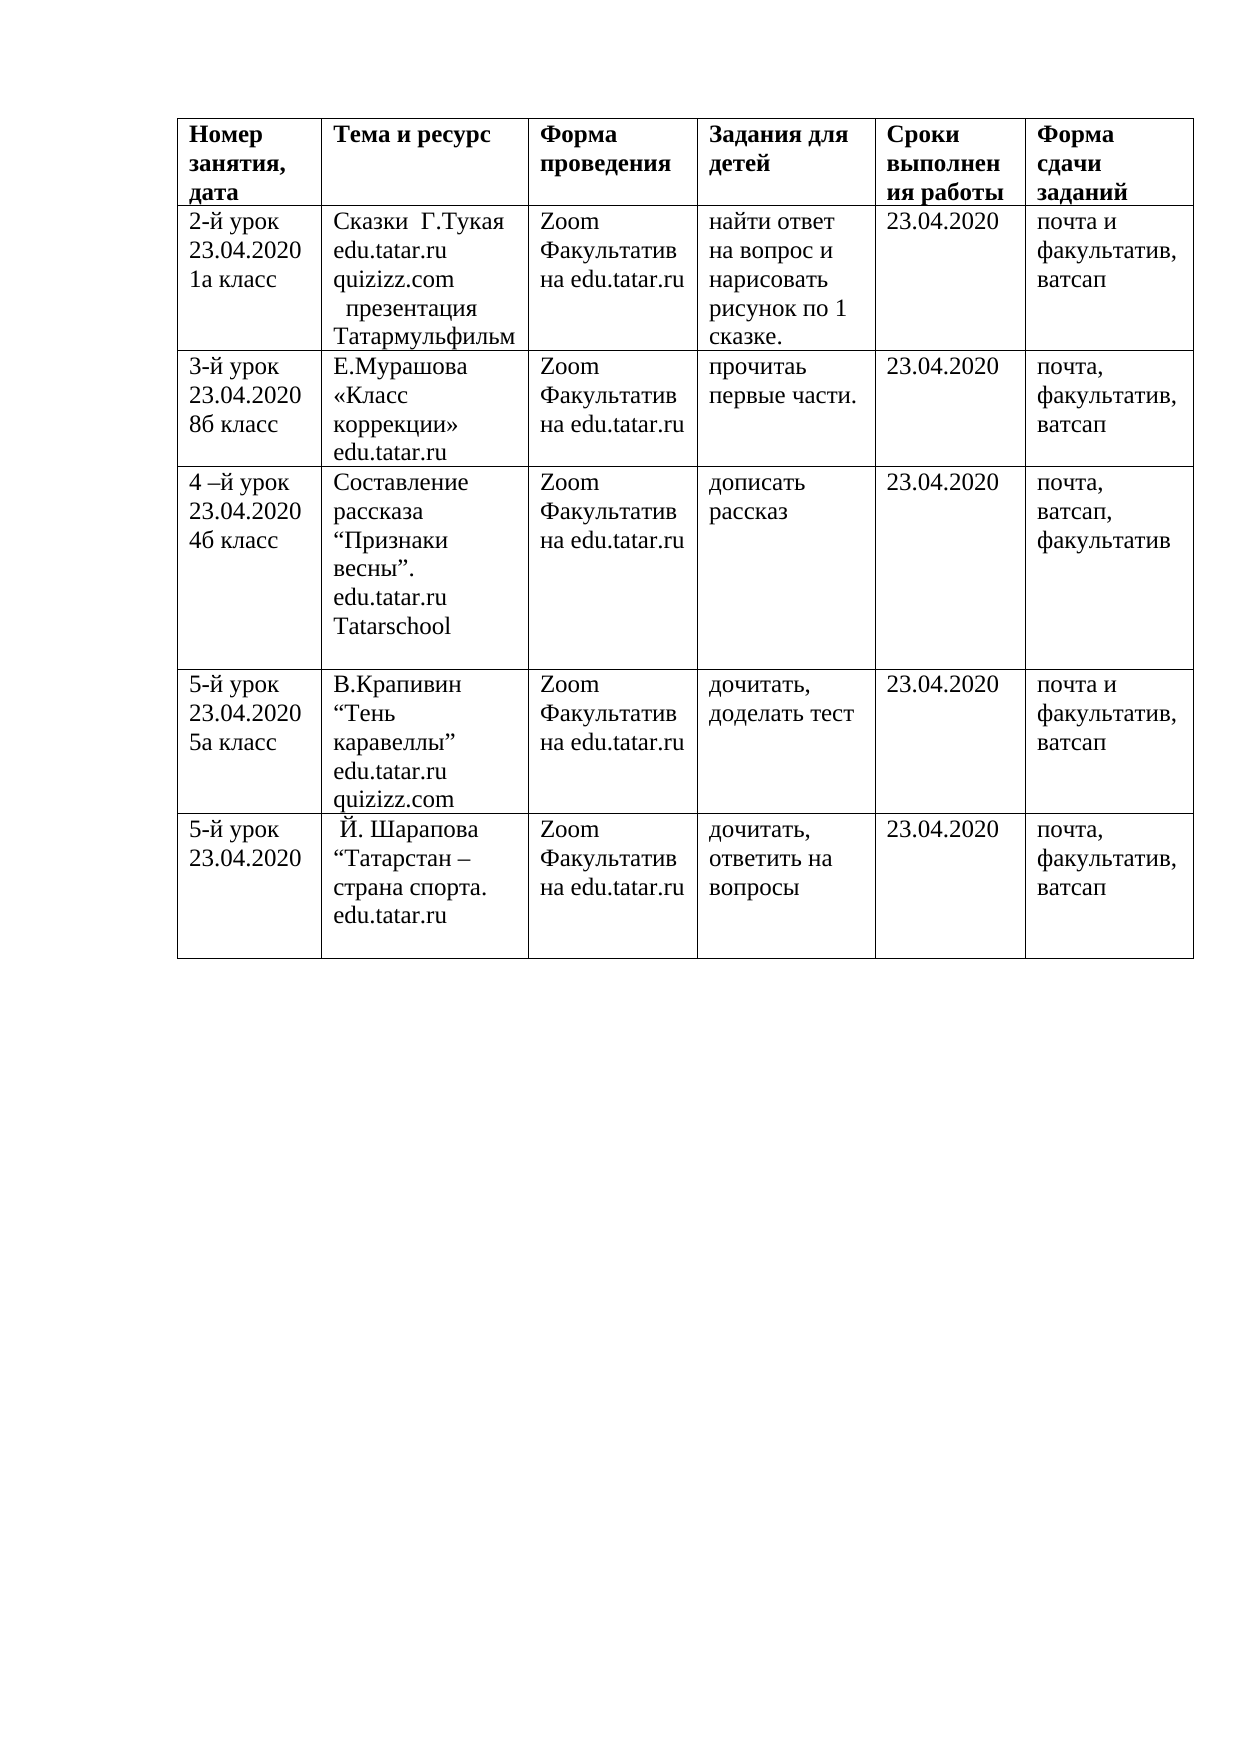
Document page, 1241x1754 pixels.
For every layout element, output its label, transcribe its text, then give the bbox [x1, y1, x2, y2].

table_cell В.Крапивин “Тень каравеллы” edu.tatar.ru quizizz.com [322, 670, 528, 813]
table_cell 5-й урок 23.04.2020 5а класс [178, 670, 321, 813]
table_header Номер занятия, дата [178, 119, 321, 205]
table_cell почта и факультатив, ватсап [1026, 670, 1193, 813]
table_cell прочитаь первые части. [698, 351, 875, 466]
table_cell 23.04.2020 [876, 206, 1025, 350]
table_cell Zoom Факультатив на edu.tatar.ru [529, 206, 697, 350]
table_header Форма сдачи заданий [1026, 119, 1193, 205]
table_cell 3-й урок 23.04.2020 8б класс [178, 351, 321, 466]
table_cell найти ответ на вопрос и нарисовать рисунок по 1 сказке. [698, 206, 875, 350]
table_cell 23.04.2020 [876, 670, 1025, 813]
table_cell дочитать, ответить на вопросы [698, 814, 875, 958]
table_header Сроки выполнения работы [876, 119, 1025, 205]
table_cell 23.04.2020 [876, 351, 1025, 466]
table_cell 23.04.2020 [876, 814, 1025, 958]
table_cell почта, факультатив, ватсап [1026, 814, 1193, 958]
table_header Форма проведения [529, 119, 697, 205]
table_header Тема и ресурс [322, 119, 528, 205]
table_cell 23.04.2020 [876, 467, 1025, 668]
table_cell 4 –й урок 23.04.2020 4б класс [178, 467, 321, 668]
table_cell Сказки Г.Тукая edu.tatar.ru quizizz.com презентация Татармульфильм [322, 206, 528, 350]
table_cell Zoom Факультатив на edu.tatar.ru [529, 467, 697, 668]
table_cell 5-й урок 23.04.2020 [178, 814, 321, 958]
table_cell 2-й урок 23.04.2020 1а класс [178, 206, 321, 350]
table_cell Е.Мурашова «Класс коррекции» edu.tatar.ru [322, 351, 528, 466]
table_cell Й. Шарапова “Татарстан – страна спорта. edu.tatar.ru [322, 814, 528, 958]
table_cell Zoom Факультатив на edu.tatar.ru [529, 351, 697, 466]
table_cell дочитать, доделать тест [698, 670, 875, 813]
table_cell почта, ватсап, факультатив [1026, 467, 1193, 668]
table_header Задания для детей [698, 119, 875, 205]
table_cell Составление рассказа “Признаки весны”. edu.tatar.ru Tatarschool [322, 467, 528, 668]
table_cell почта, факультатив, ватсап [1026, 351, 1193, 466]
table_cell Zoom Факультатив на edu.tatar.ru [529, 670, 697, 813]
table_cell дописать рассказ [698, 467, 875, 668]
table_cell Zoom Факультатив на edu.tatar.ru [529, 814, 697, 958]
table_cell почта и факультатив, ватсап [1026, 206, 1193, 350]
